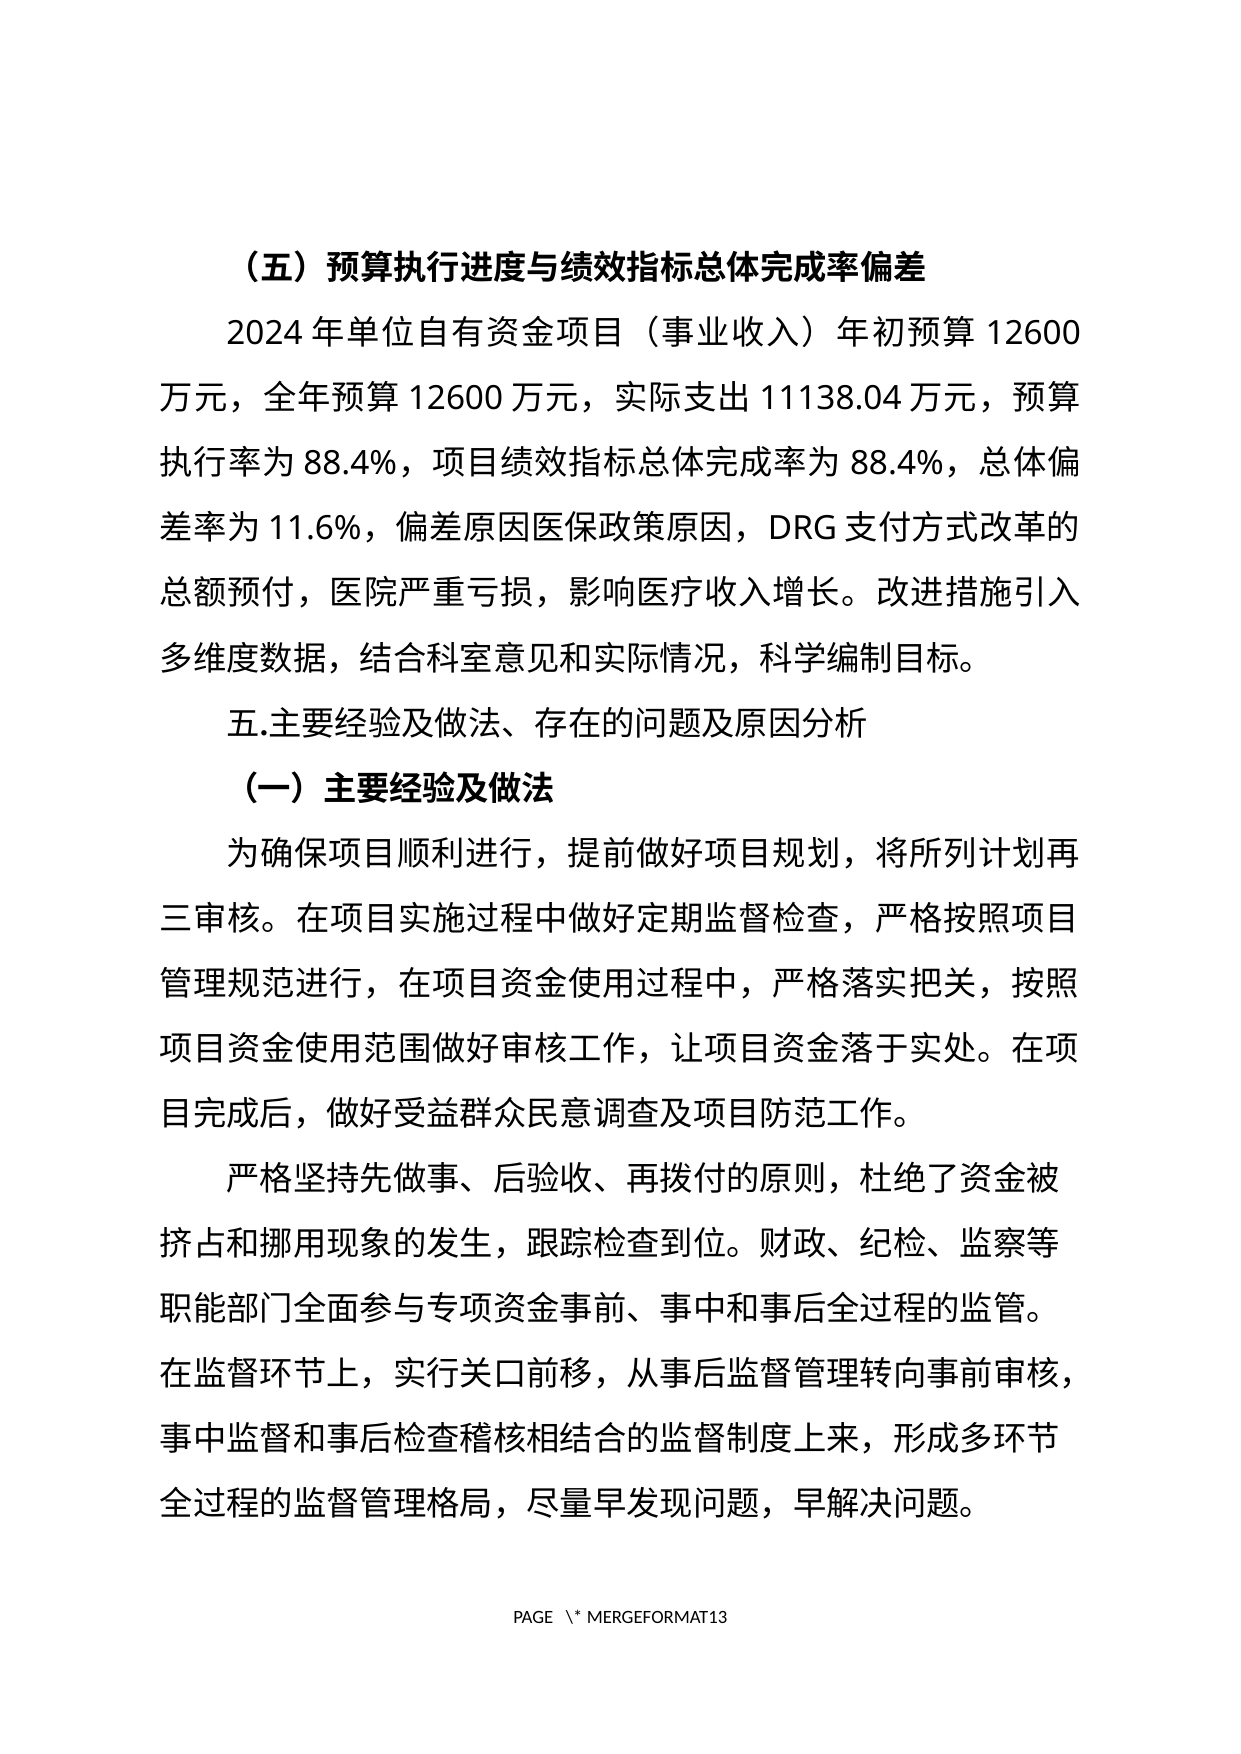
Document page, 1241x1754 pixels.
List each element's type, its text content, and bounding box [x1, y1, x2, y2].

text 为确保项目顺利进行，提前做好项目规划，将所列计划再三审核。在项目实施过程中做好定期监督检查，严格按照项目管理规范进行，在项目资金使用过程中，严格落实把关，按照项目资金使用范围做好审核工作，让项目资金落于实处。在项目完成后，做好受益群众民意调查及项目防范工作。 [159, 818, 1081, 1143]
title 严格坚持先做事、后验收、再拨付的原则，杜绝了资金被挤占和挪用现象的发生，跟踪检查到位。财政、纪检、监察等职能部门全面参与专项资金事前、事中和事后全过程的监管。在监督环节上，实行关口前移，从事后监督管理转向事前审核，事中监督和事后检查稽核相结合的监督制度上来，形成多环节全过程的监督管理格局，尽量早发现问题，早解决问题。 [159, 1143, 1081, 1533]
text 2024年单位自有资金项目（事业收入）年初预算12600万元，全年预算12600万元，实际支出11138.04万元，预算执行率为88.4%，项目绩效指标总体完成率为88.4%，总体偏差率为11.6%，偏差原因医保政策原因，DRG支付方式改革的总额预付，医院严重亏损，影响医疗收入增长。改进措施引入多维度数据，结合科室意见和实际情况，科学编制目标。 [159, 298, 1081, 688]
text 五.主要经验及做法、存在的问题及原因分析 [159, 688, 1081, 753]
text （五）预算执行进度与绩效指标总体完成率偏差 [159, 233, 1081, 298]
text （一）主要经验及做法 [159, 753, 1081, 818]
